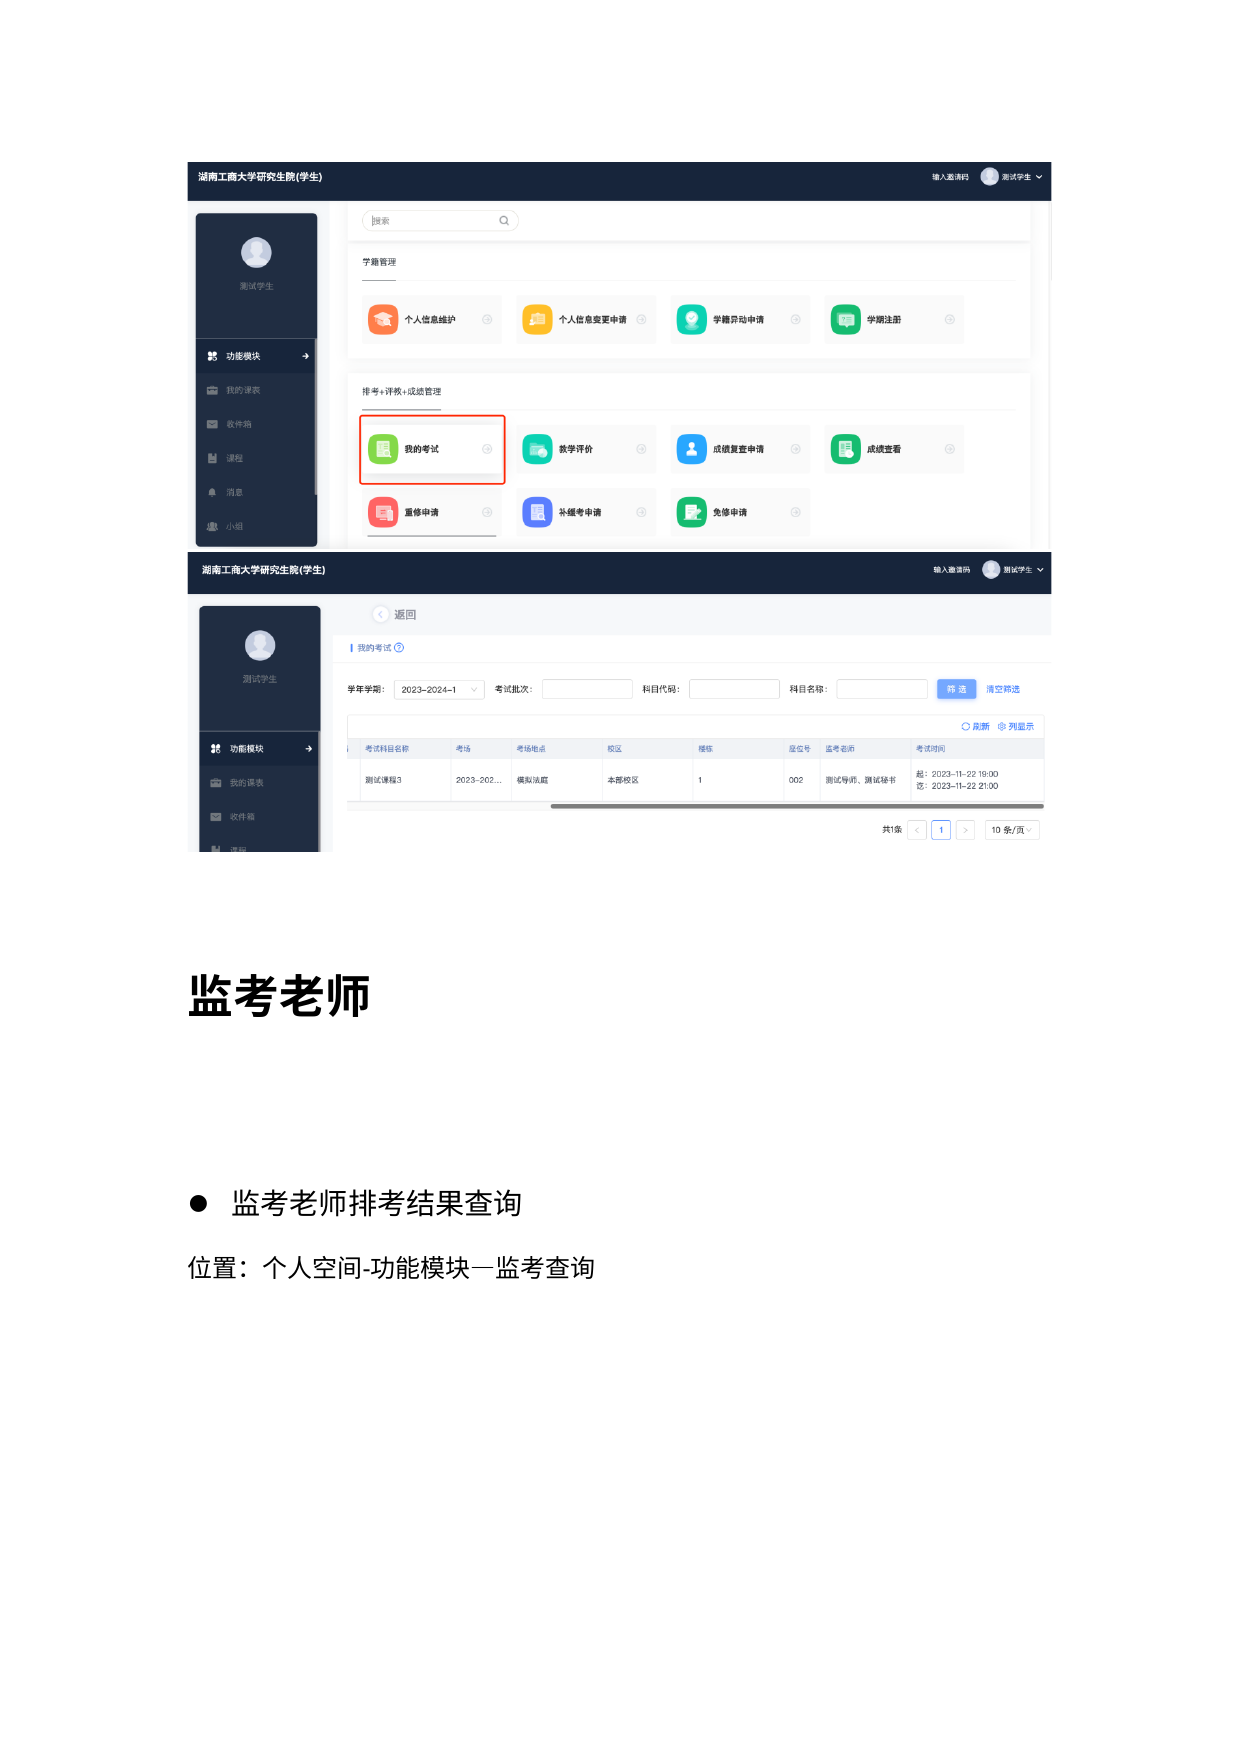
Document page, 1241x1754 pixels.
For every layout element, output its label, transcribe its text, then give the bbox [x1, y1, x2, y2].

picture [187, 552, 1052, 852]
list 位置：个人空间-功能模块—监考查询 [187, 1234, 1053, 1299]
picture [187, 162, 1052, 549]
list 监考老师排考结果查询 [187, 1169, 1053, 1234]
subtitle 监考老师 [187, 945, 1053, 1042]
